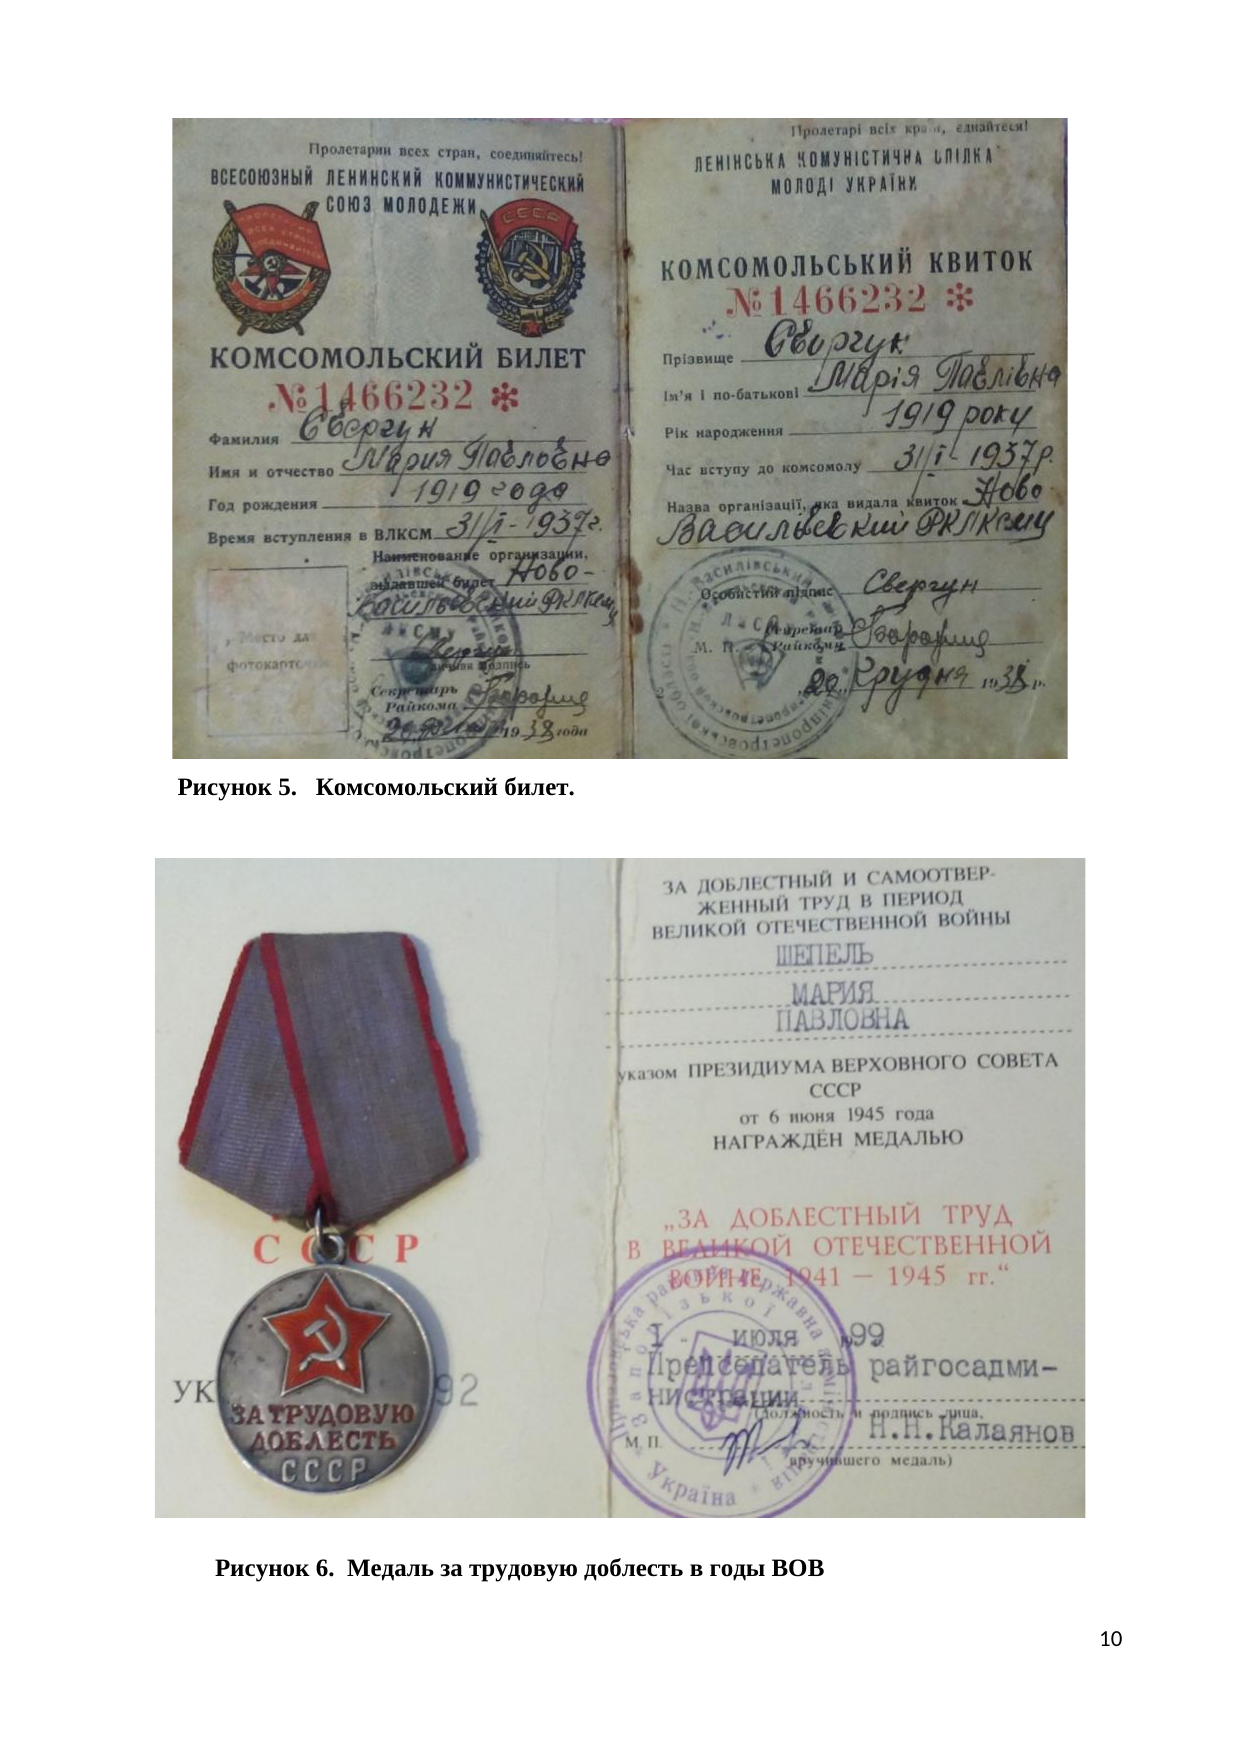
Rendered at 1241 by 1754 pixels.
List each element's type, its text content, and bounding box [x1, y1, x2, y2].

text Рисунок 5. Комсомольский билет. [118, 772, 1122, 801]
picture [154, 858, 1086, 1518]
picture [172, 118, 1068, 759]
text Рисунок 6. Медаль за трудовую доблесть в годы ВОВ [118, 1553, 1122, 1582]
